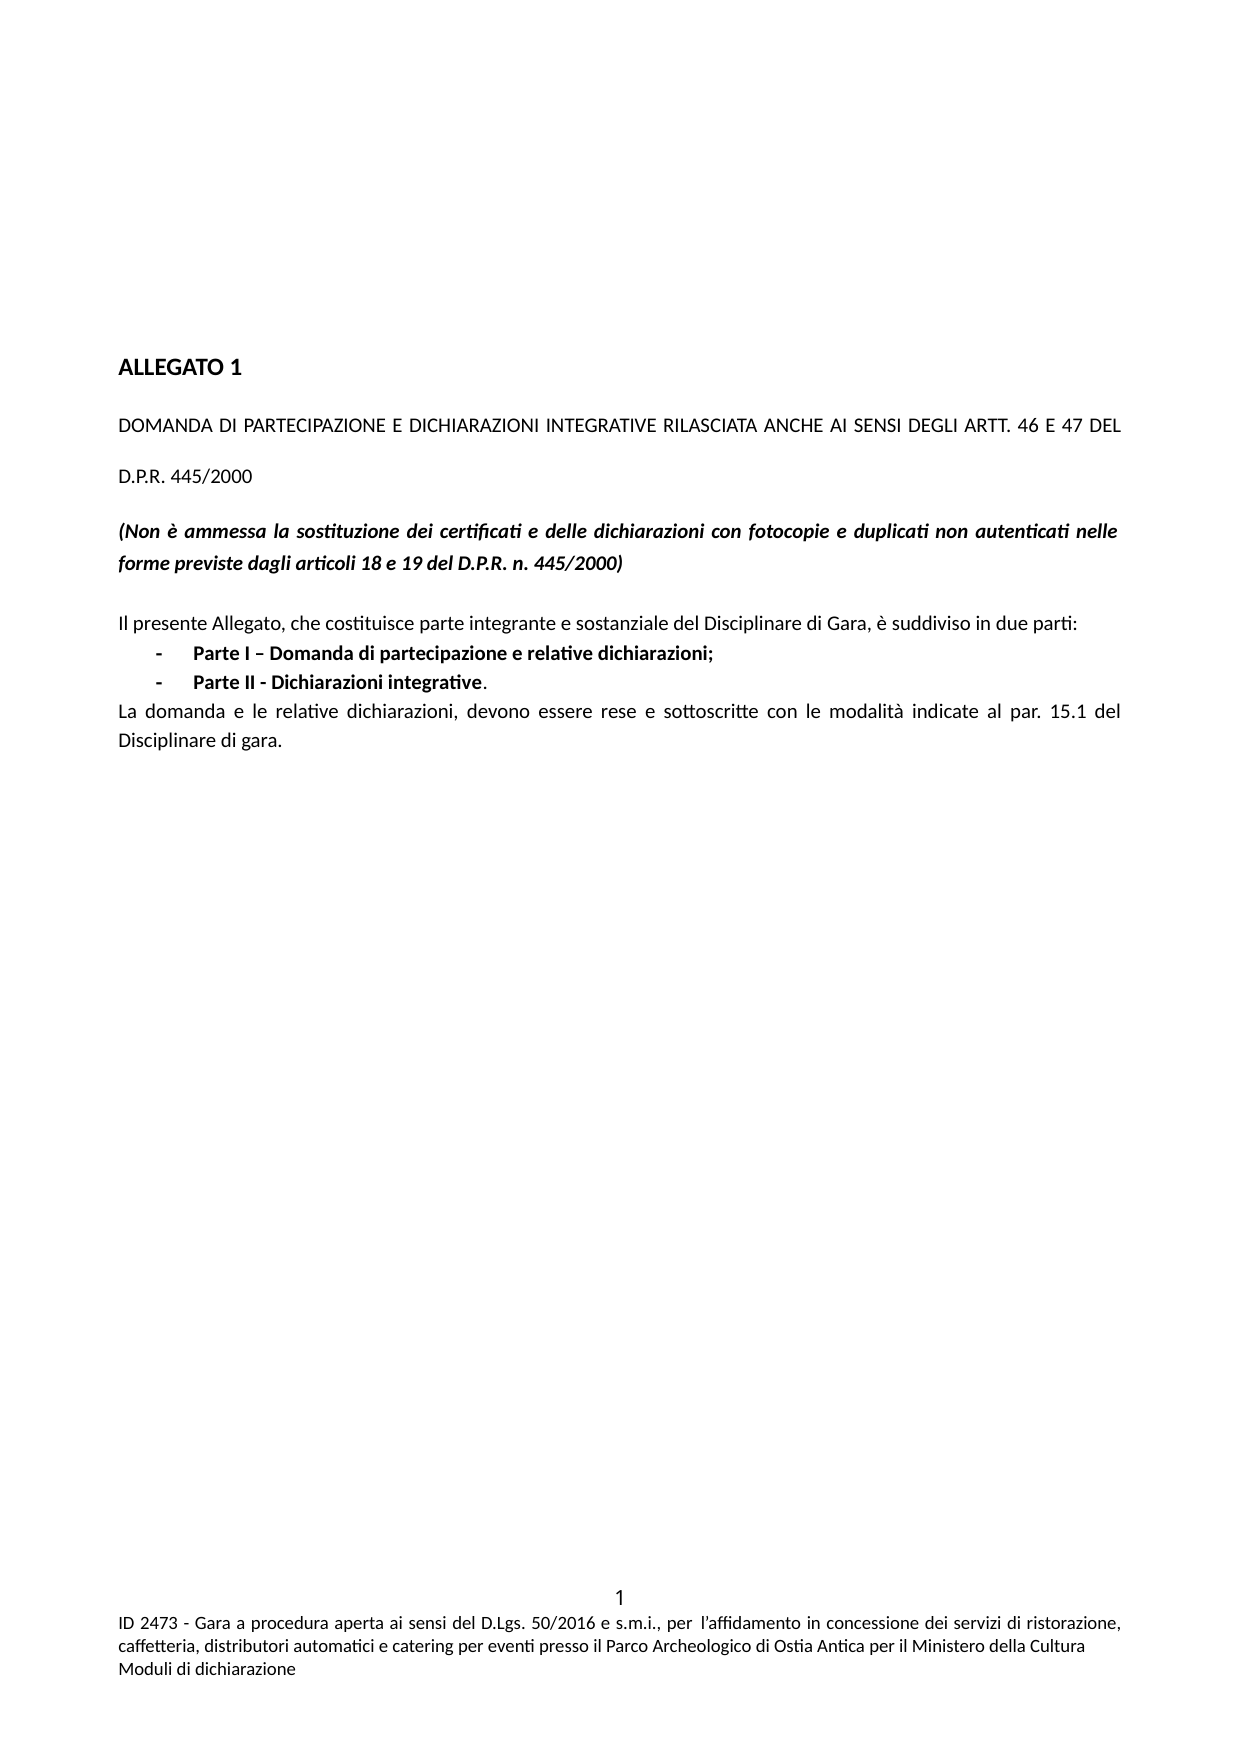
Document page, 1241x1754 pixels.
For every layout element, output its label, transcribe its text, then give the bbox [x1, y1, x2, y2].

list Parte I – Domanda di partecipazione e relative dichiarazioni; [156, 637, 1122, 666]
list Parte II - Dichiarazioni integrative. [156, 666, 1122, 695]
text ALLEGATO 1 [118, 351, 1122, 381]
text Il presente Allegato, che costituisce parte integrante e sostanziale del Disciplinare di Gara, è suddiviso in due parti: [118, 607, 1122, 637]
text doMANDA di partecipazione e dichiarazioni integrative RILASCIATA ANCHE AI SENSI DEGLI ARTT. 46 E 47 DEL D.P.R. 445/2000 [118, 412, 1122, 488]
text La domanda e le relative dichiarazioni, devono essere rese e sottoscritte con le modalità indicate al par. 15.1 del Disciplinare di gara. [118, 695, 1122, 753]
text (Non è ammessa la sostituzione dei certificati e delle dichiarazioni con fotocopie e duplicati non autenticati nelle forme previste dagli articoli 18 e 19 del D.P.R. n. 445/2000) [118, 514, 1122, 576]
